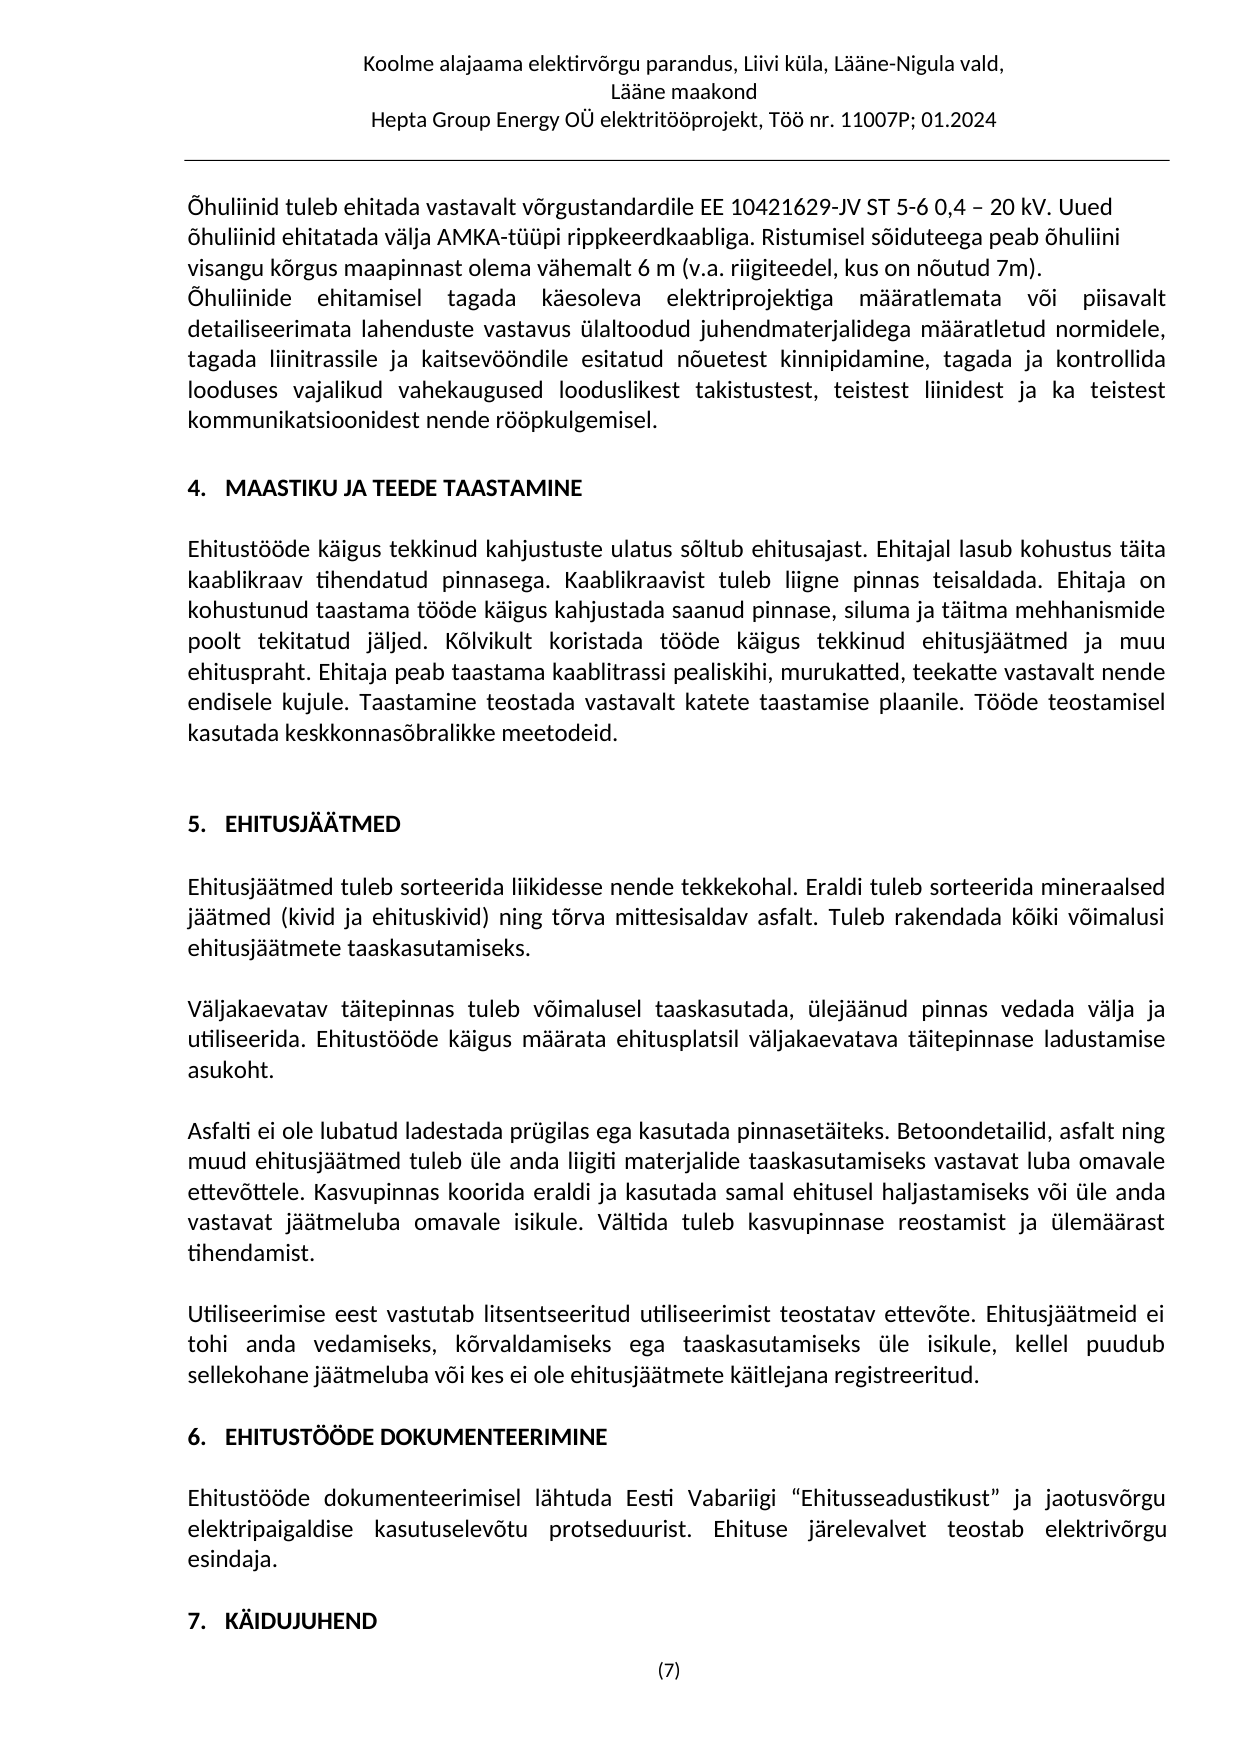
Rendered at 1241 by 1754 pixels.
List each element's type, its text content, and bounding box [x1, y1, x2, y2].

text Asfalti ei ole lubatud ladestada prügilas ega kasutada pinnasetäiteks. Betoondetailid, asfalt ning muud ehitusjäätmed tuleb üle anda liigiti materjalide taaskasutamiseks vastavat luba omavale ettevõttele. Kasvupinnas koorida eraldi ja kasutada samal ehitusel haljastamiseks või üle anda vastavat jäätmeluba omavale isikule. Vältida tuleb kasvupinnase reostamist ja ülemäärast tihendamist. [187, 1115, 1167, 1268]
text Väljakaevatav täitepinnas tuleb võimalusel taaskasutada, ülejäänud pinnas vedada välja ja utiliseerida. Ehitustööde käigus määrata ehitusplatsil väljakaevatava täitepinnase ladustamise asukoht. [187, 993, 1167, 1084]
subtitle EHITUSJÄÄTMED [187, 808, 1203, 839]
text Ehitusjäätmed tuleb sorteerida liikidesse nende tekkekohal. Eraldi tuleb sorteerida mineraalsed jäätmed (kivid ja ehituskivid) ning tõrva mittesisaldav asfalt. Tuleb rakendada kõiki võimalusi ehitusjäätmete taaskasutamiseks. [187, 871, 1167, 962]
text Õhuliinide ehitamisel tagada käesoleva elektriprojektiga määratlemata või piisavalt detailiseerimata lahenduste vastavus ülaltoodud juhendmaterjalidega määratletud normidele, tagada liinitrassile ja kaitsevööndile esitatud nõuetest kinnipidamine, tagada ja kontrollida looduses vajalikud vahekaugused looduslikest takistustest, teistest liinidest ja ka teistest kommunikatsioonidest nende rööpkulgemisel. [187, 282, 1167, 435]
subtitle MAASTIKU JA TEEDE TAASTAMINE [187, 472, 1203, 502]
subtitle KÄIDUJUHEND [187, 1605, 1203, 1635]
text Õhuliinid tuleb ehitada vastavalt võrgustandardile EE 10421629-JV ST 5-6 0,4 – 20 kV. Uued õhuliinid ehitatada välja AMKA-tüüpi rippkeerdkaabliga. Ristumisel sõiduteega peab õhuliini visangu kõrgus maapinnast olema vähemalt 6 m (v.a. riigiteedel, kus on nõutud 7m). [187, 191, 1167, 282]
text Ehitustööde dokumenteerimisel lähtuda Eesti Vabariigi “Ehitusseadustikust” ja jaotusvõrgu elektripaigaldise kasutuselevõtu protseduurist. Ehituse järelevalvet teostab elektrivõrgu esindaja. [187, 1482, 1167, 1574]
text Ehitustööde käigus tekkinud kahjustuste ulatus sõltub ehitusajast. Ehitajal lasub kohustus täita kaablikraav tihendatud pinnasega. Kaablikraavist tuleb liigne pinnas teisaldada. Ehitaja on kohustunud taastama tööde käigus kahjustada saanud pinnase, siluma ja täitma mehhanismide poolt tekitatud jäljed. Kõlvikult koristada tööde käigus tekkinud ehitusjäätmed ja muu ehituspraht. Ehitaja peab taastama kaablitrassi pealiskihi, murukatted, teekatte vastavalt nende endisele kujule. Taastamine teostada vastavalt katete taastamise plaanile. Tööde teostamisel kasutada keskkonnasõbralikke meetodeid. [187, 533, 1167, 747]
text Utiliseerimise eest vastutab litsentseeritud utiliseerimist teostatav ettevõte. Ehitusjäätmeid ei tohi anda vedamiseks, kõrvaldamiseks ega taaskasutamiseks üle isikule, kellel puudub sellekohane jäätmeluba või kes ei ole ehitusjäätmete käitlejana registreeritud. [187, 1298, 1166, 1390]
subtitle EHITUSTÖÖDE DOKUMENTEERIMINE [187, 1421, 1203, 1452]
